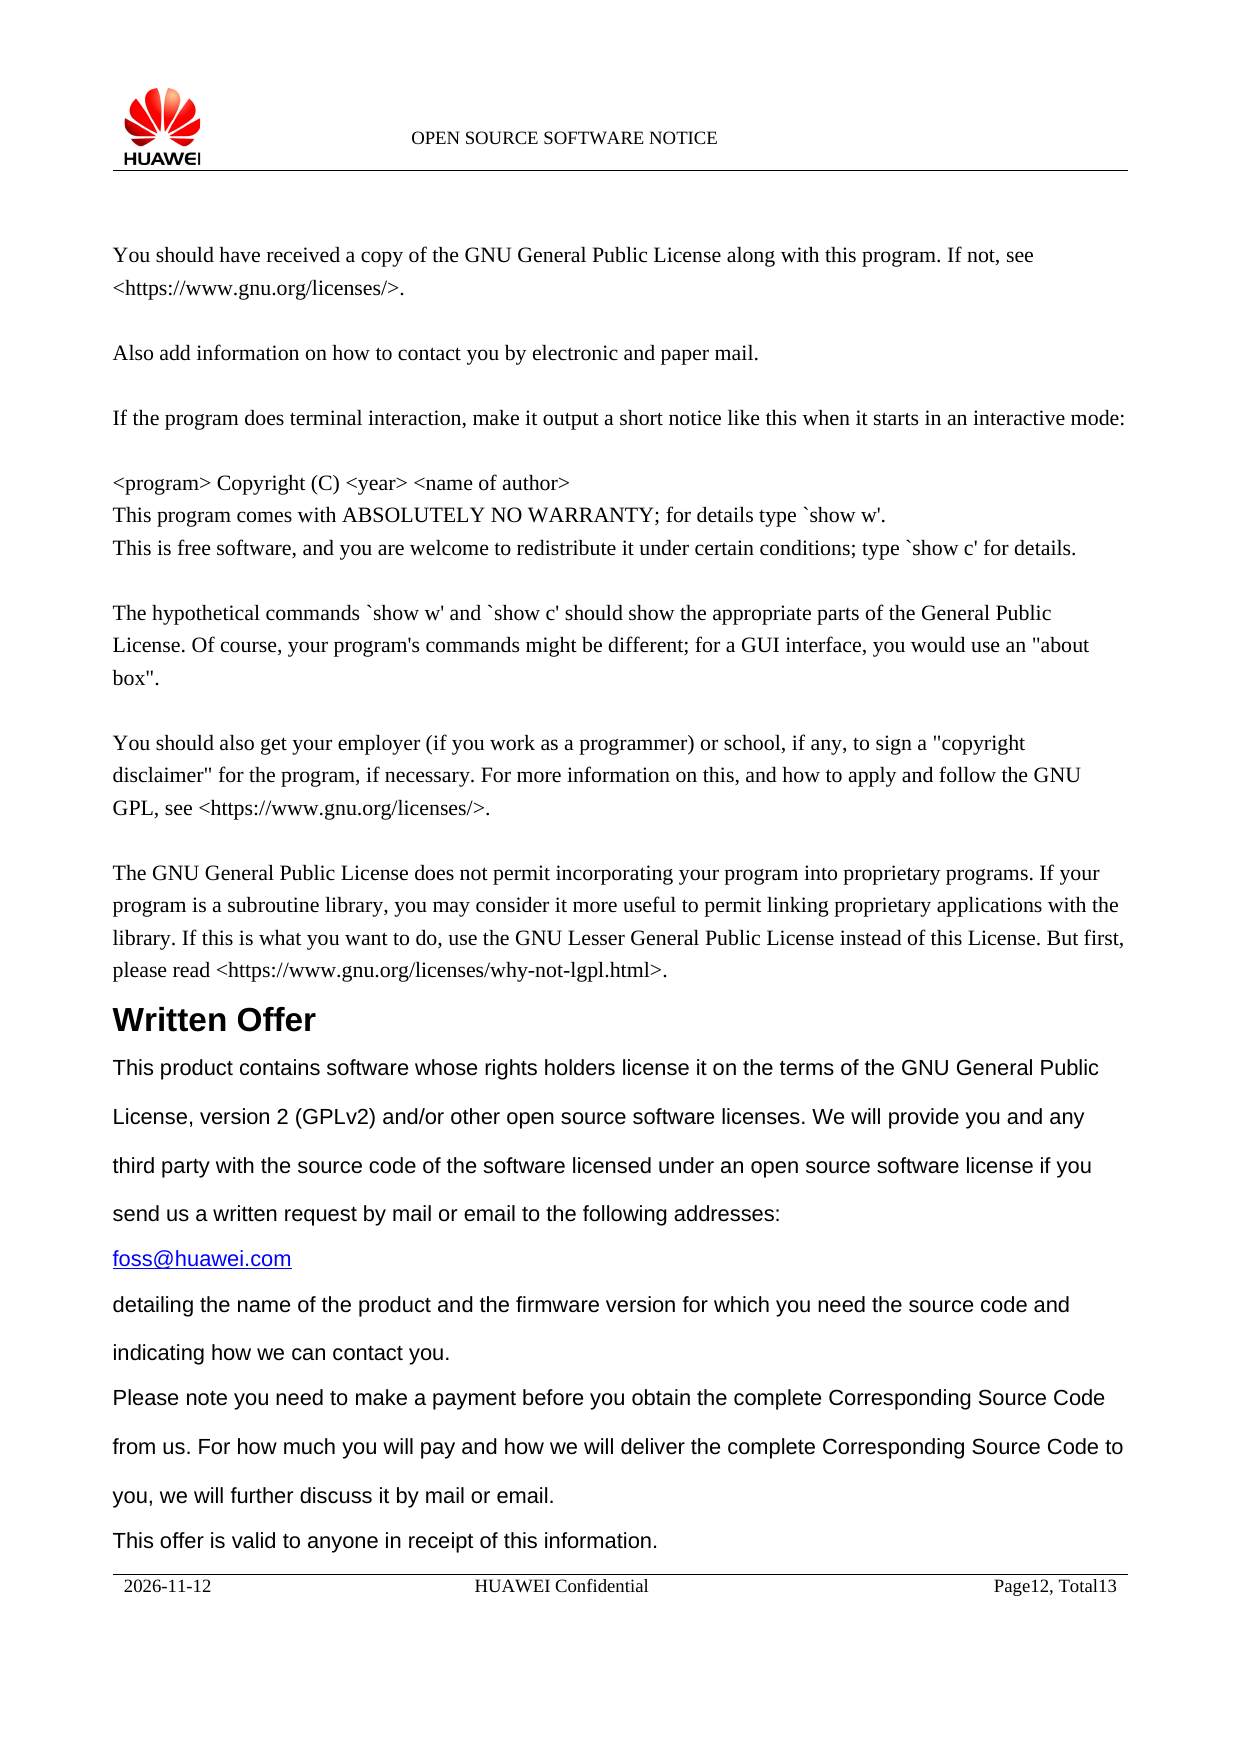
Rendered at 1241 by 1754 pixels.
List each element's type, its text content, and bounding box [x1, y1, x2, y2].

text detailing the name of the product and the firmware version for which you need the source code and indicating how we can contact you. [112, 1288, 1128, 1369]
text This product contains software whose rights holders license it on the terms of the GNU General Public License, version 2 (GPLv2) and/or other open source software licenses. We will provide you and any third party with the source code of the software licensed under an open source software license if you send us a written request by mail or email to the following addresses: [112, 1051, 1128, 1230]
picture [124, 88, 201, 165]
text This offer is valid to anyone in receipt of this information. [112, 1524, 1128, 1557]
text foss@huawei.com [112, 1243, 1128, 1275]
text Written Offer [112, 986, 1128, 1051]
text Please note you need to make a payment before you obtain the complete Corresponding Source Code from us. For how much you will pay and how we will deliver the complete Corresponding Source Code to you, we will further discuss it by mail or email. [112, 1382, 1128, 1512]
